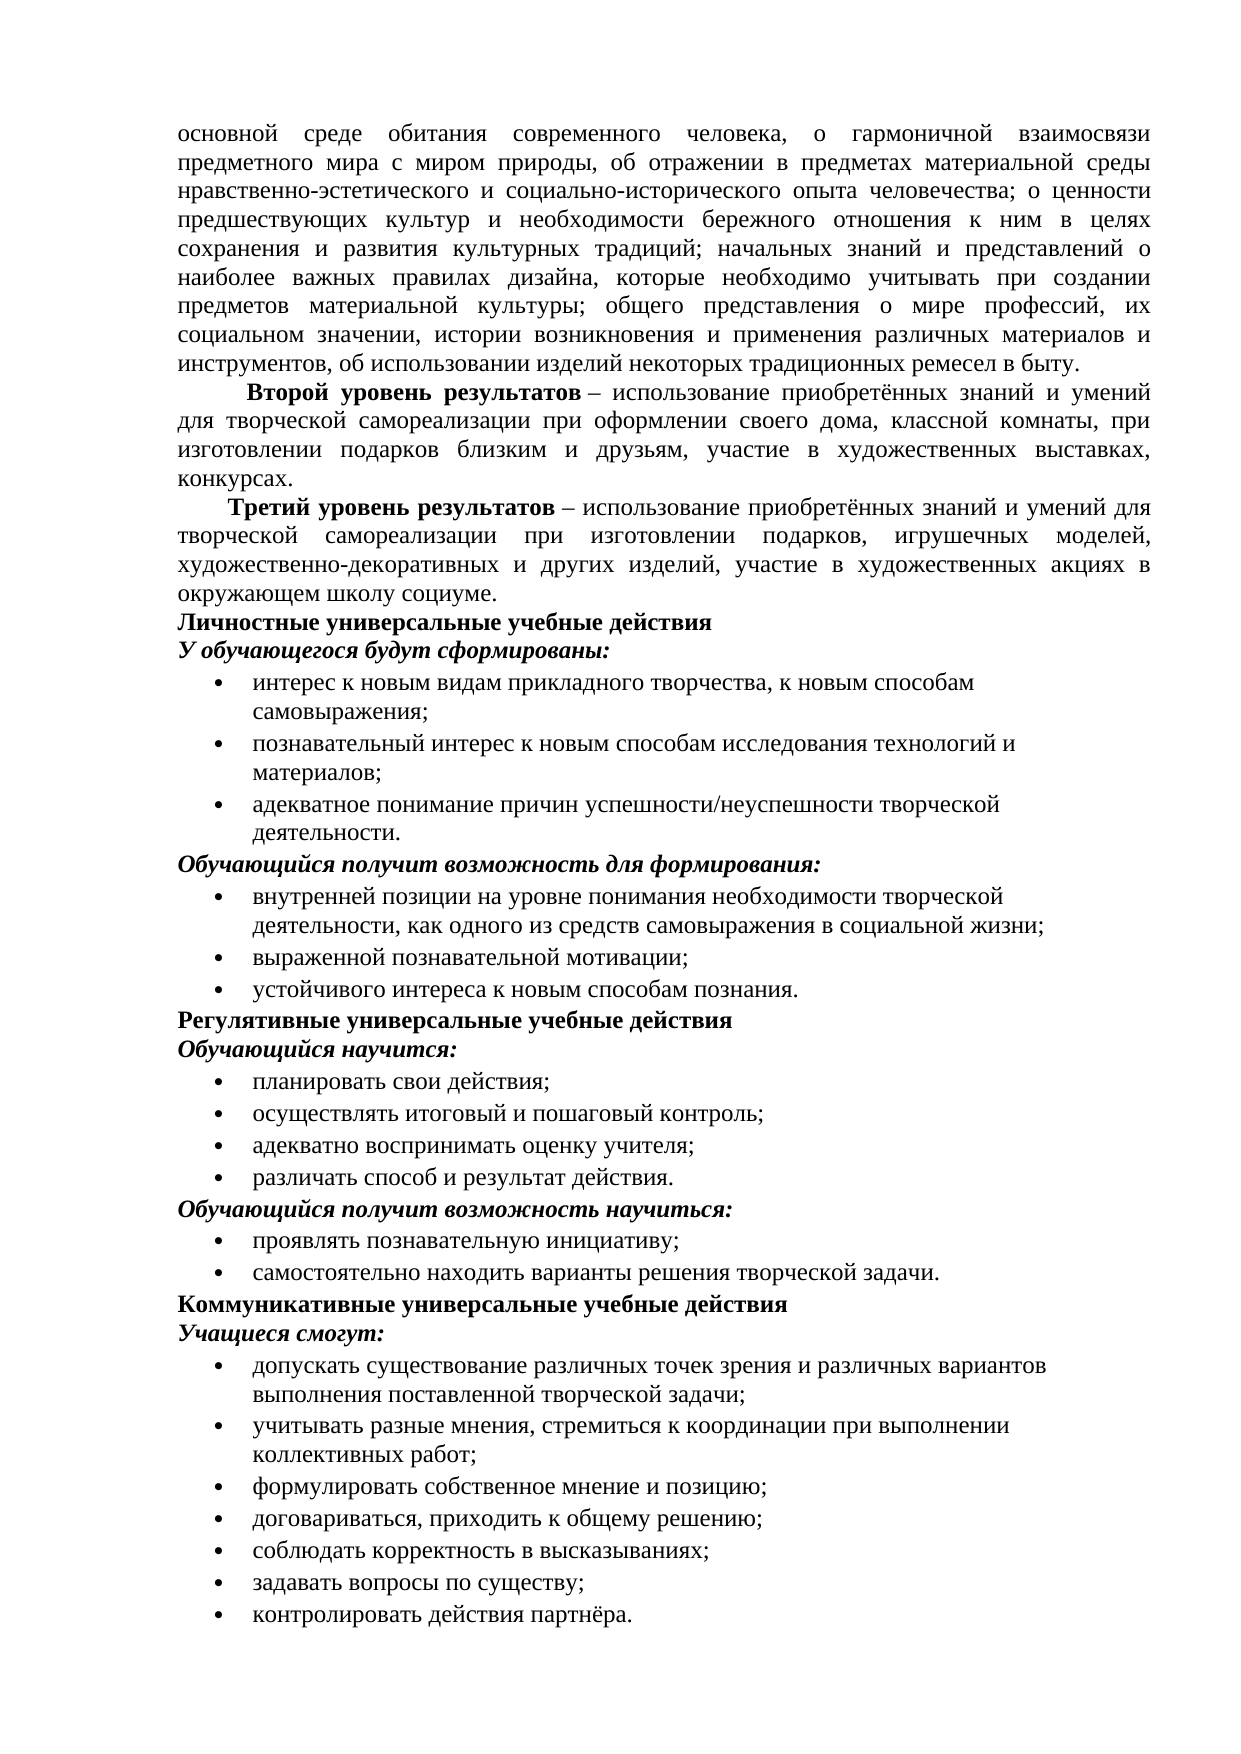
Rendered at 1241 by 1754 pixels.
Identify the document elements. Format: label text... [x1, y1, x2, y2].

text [177, 118, 1152, 377]
text Второй уровень результатов – использование приобретённых знаний и умений для творческой самореализации при оформлении своего дома, классной комнаты, при изготовлении подарков близким и друзьям, участие в художественных выставках, конкурсах. [177, 377, 1152, 492]
list соблюдать корректность в высказываниях; [215, 1535, 1152, 1564]
text Обучающийся получит возможность для формирования: [177, 849, 1152, 878]
list планировать свои действия; [215, 1066, 1152, 1095]
list проявлять познавательную инициативу; [215, 1226, 1152, 1254]
list адекватное понимание причин успешности/неуспешности творческой деятельности. [215, 789, 1152, 846]
list различать способ и результат действия. [215, 1162, 1152, 1191]
text Учащиеся смогут: [177, 1318, 1152, 1347]
list познавательный интерес к новым способам исследования технологий и материалов; [215, 728, 1152, 786]
text Личностные универсальные учебные действия [177, 607, 1152, 636]
list контролировать действия партнёра. [215, 1599, 1152, 1627]
list внутренней позиции на уровне понимания необходимости творческой деятельности, как одного из средств самовыражения в социальной жизни; [215, 881, 1152, 939]
text Третий уровень результатов – использование приобретённых знаний и умений для творческой самореализации при изготовлении подарков, игрушечных моделей, художественно-декоративных и других изделий, участие в художественных акциях в окружающем школу социуме. [177, 492, 1152, 607]
list учитывать разные мнения, стремиться к координации при выполнении коллективных работ; [215, 1411, 1152, 1468]
list устойчивого интереса к новым способам познания. [215, 974, 1152, 1002]
list выраженной познавательной мотивации; [215, 942, 1152, 971]
list интерес к новым видам прикладного творчества, к новым способам самовыражения; [215, 667, 1152, 725]
text Обучающийся научится: [177, 1034, 1152, 1063]
text Коммуникативные универсальные учебные действия [177, 1289, 1152, 1318]
list задавать вопросы по существу; [215, 1567, 1152, 1596]
text Регулятивные универсальные учебные действия [177, 1006, 1152, 1034]
text У обучающегося будут сформированы: [177, 636, 1152, 664]
list договариваться, приходить к общему решению; [215, 1503, 1152, 1532]
list адекватно воспринимать оценку учителя; [215, 1130, 1152, 1159]
text Обучающийся получит возможность научиться: [177, 1194, 1152, 1222]
list самостоятельно находить варианты решения творческой задачи. [215, 1257, 1152, 1286]
list осуществлять итоговый и пошаговый контроль; [215, 1098, 1152, 1127]
list допускать существование различных точек зрения и различных вариантов выполнения поставленной творческой задачи; [215, 1350, 1152, 1407]
list формулировать собственное мнение и позицию; [215, 1471, 1152, 1500]
